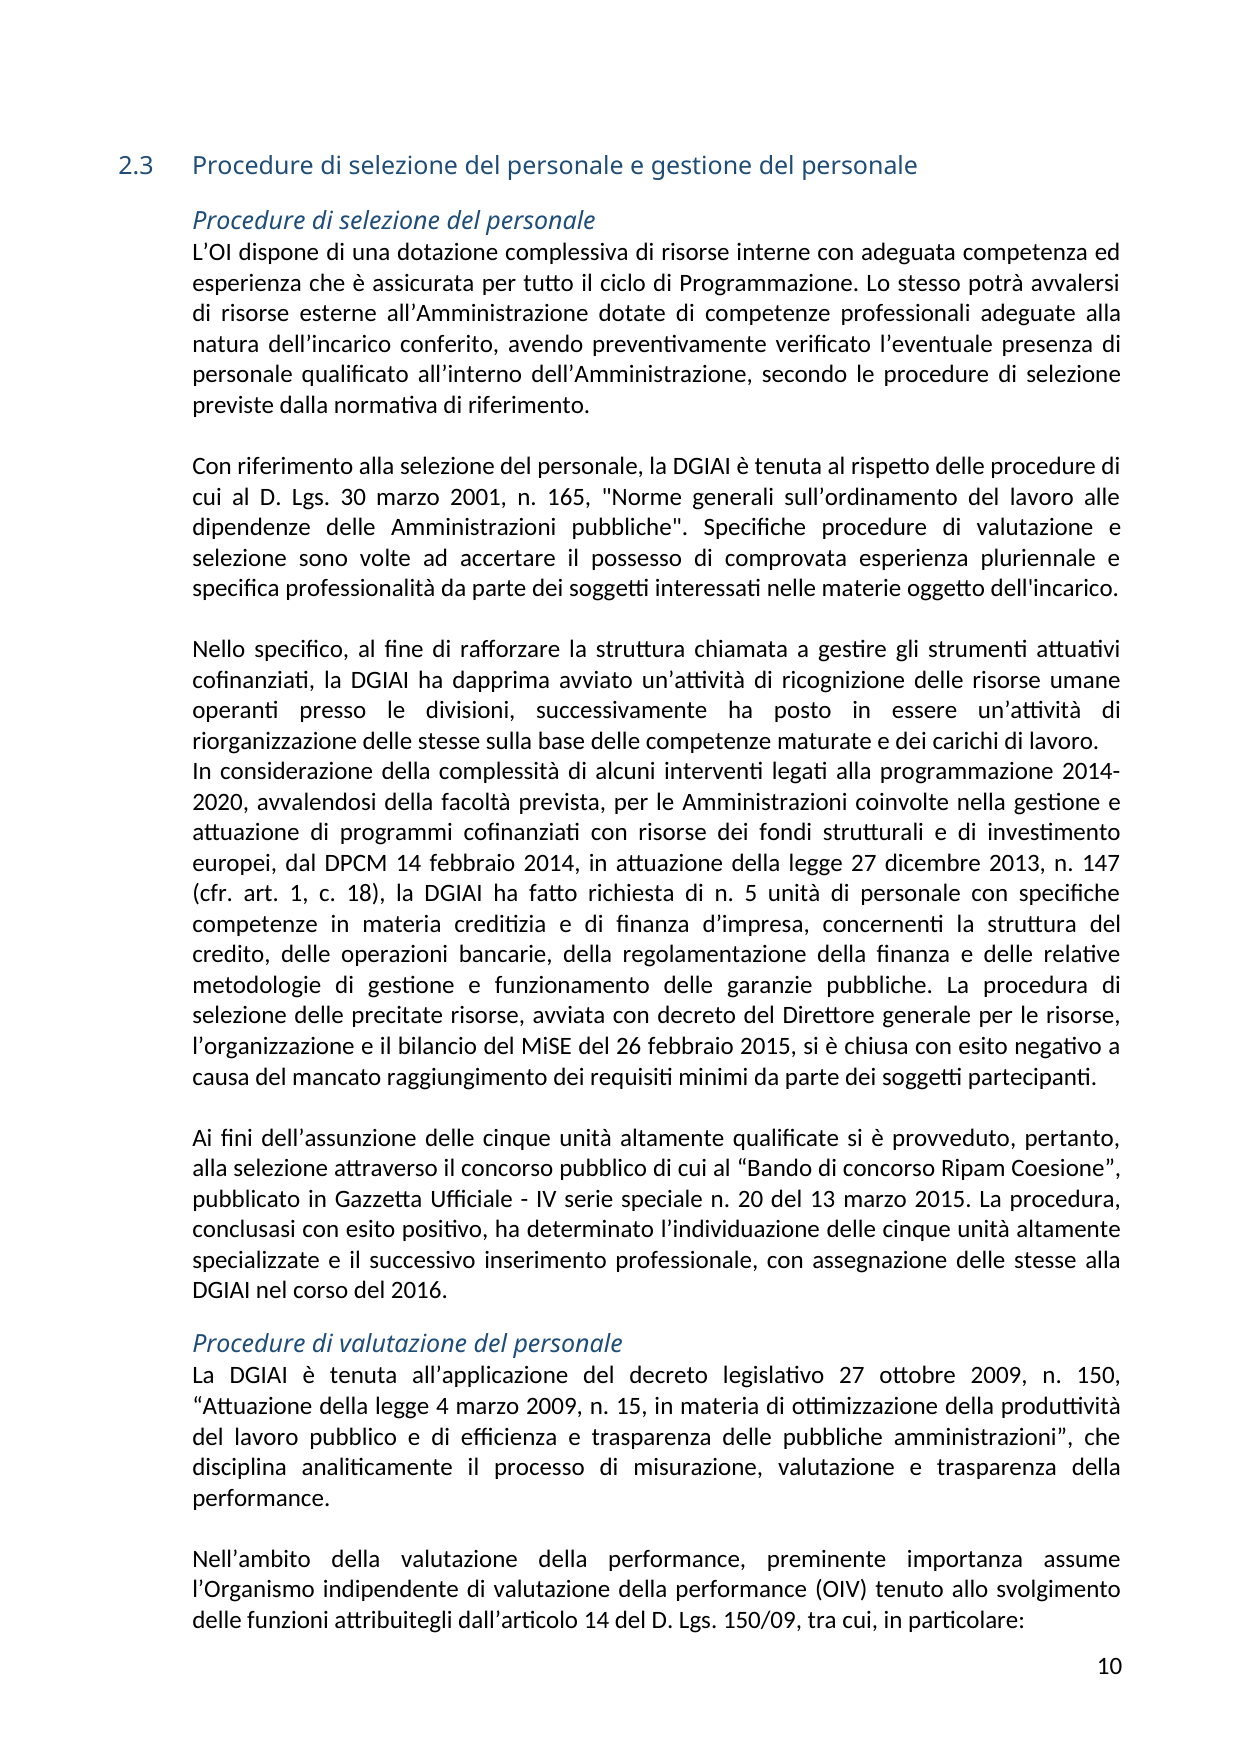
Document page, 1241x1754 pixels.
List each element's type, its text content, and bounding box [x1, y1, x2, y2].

subtitle 2.3 Procedure di selezione del personale e gestione del personale [118, 148, 1122, 182]
text Con riferimento alla selezione del personale, la DGIAI è tenuta al rispetto delle procedure di cui al D. Lgs. 30 marzo 2001, n. 165, "Norme generali sull’ordinamento del lavoro alle dipendenze delle Amministrazioni pubbliche". Specifiche procedure di valutazione e selezione sono volte ad accertare il possesso di comprovata esperienza pluriennale e specifica professionalità da parte dei soggetti interessati nelle materie oggetto dell'incarico. [192, 450, 1122, 603]
text L’OI dispone di una dotazione complessiva di risorse interne con adeguata competenza ed esperienza che è assicurata per tutto il ciclo di Programmazione. Lo stesso potrà avvalersi di risorse esterne all’Amministrazione dotate di competenze professionali adeguate alla natura dell’incarico conferito, avendo preventivamente verificato l’eventuale presenza di personale qualificato all’interno dell’Amministrazione, secondo le procedure di selezione previste dalla normativa di riferimento. [192, 237, 1122, 420]
text In considerazione della complessità di alcuni interventi legati alla programmazione 2014-2020, avvalendosi della facoltà prevista, per le Amministrazioni coinvolte nella gestione e attuazione di programmi cofinanziati con risorse dei fondi strutturali e di investimento europei, dal DPCM 14 febbraio 2014, in attuazione della legge 27 dicembre 2013, n. 147 (cfr. art. 1, c. 18), la DGIAI ha fatto richiesta di n. 5 unità di personale con specifiche competenze in materia creditizia e di finanza d’impresa, concernenti la struttura del credito, delle operazioni bancarie, della regolamentazione della finanza e delle relative metodologie di gestione e funzionamento delle garanzie pubbliche. La procedura di selezione delle precitate risorse, avviata con decreto del Direttore generale per le risorse, l’organizzazione e il bilancio del MiSE del 26 febbraio 2015, si è chiusa con esito negativo a causa del mancato raggiungimento dei requisiti minimi da parte dei soggetti partecipanti. [192, 755, 1122, 1091]
text Nello specifico, al fine di rafforzare la struttura chiamata a gestire gli strumenti attuativi cofinanziati, la DGIAI ha dapprima avviato un’attività di ricognizione delle risorse umane operanti presso le divisioni, successivamente ha posto in essere un’attività di riorganizzazione delle stesse sulla base delle competenze maturate e dei carichi di lavoro. [192, 633, 1122, 755]
text Nell’ambito della valutazione della performance, preminente importanza assume l’Organismo indipendente di valutazione della performance (OIV) tenuto allo svolgimento delle funzioni attribuitegli dall’articolo 14 del D. Lgs. 150/09, tra cui, in particolare: [192, 1543, 1122, 1634]
text La DGIAI è tenuta all’applicazione del decreto legislativo 27 ottobre 2009, n. 150, “Attuazione della legge 4 marzo 2009, n. 15, in materia di ottimizzazione della produttività del lavoro pubblico e di efficienza e trasparenza delle pubbliche amministrazioni”, che disciplina analiticamente il processo di misurazione, valutazione e trasparenza della performance. [192, 1360, 1122, 1512]
subtitle Procedure di selezione del personale [192, 202, 1122, 237]
subtitle Procedure di valutazione del personale [192, 1326, 1122, 1360]
text Ai fini dell’assunzione delle cinque unità altamente qualificate si è provveduto, pertanto, alla selezione attraverso il concorso pubblico di cui al “Bando di concorso Ripam Coesione”, pubblicato in Gazzetta Ufficiale - IV serie speciale n. 20 del 13 marzo 2015. La procedura, conclusasi con esito positivo, ha determinato l’individuazione delle cinque unità altamente specializzate e il successivo inserimento professionale, con assegnazione delle stesse alla DGIAI nel corso del 2016. [192, 1122, 1122, 1305]
